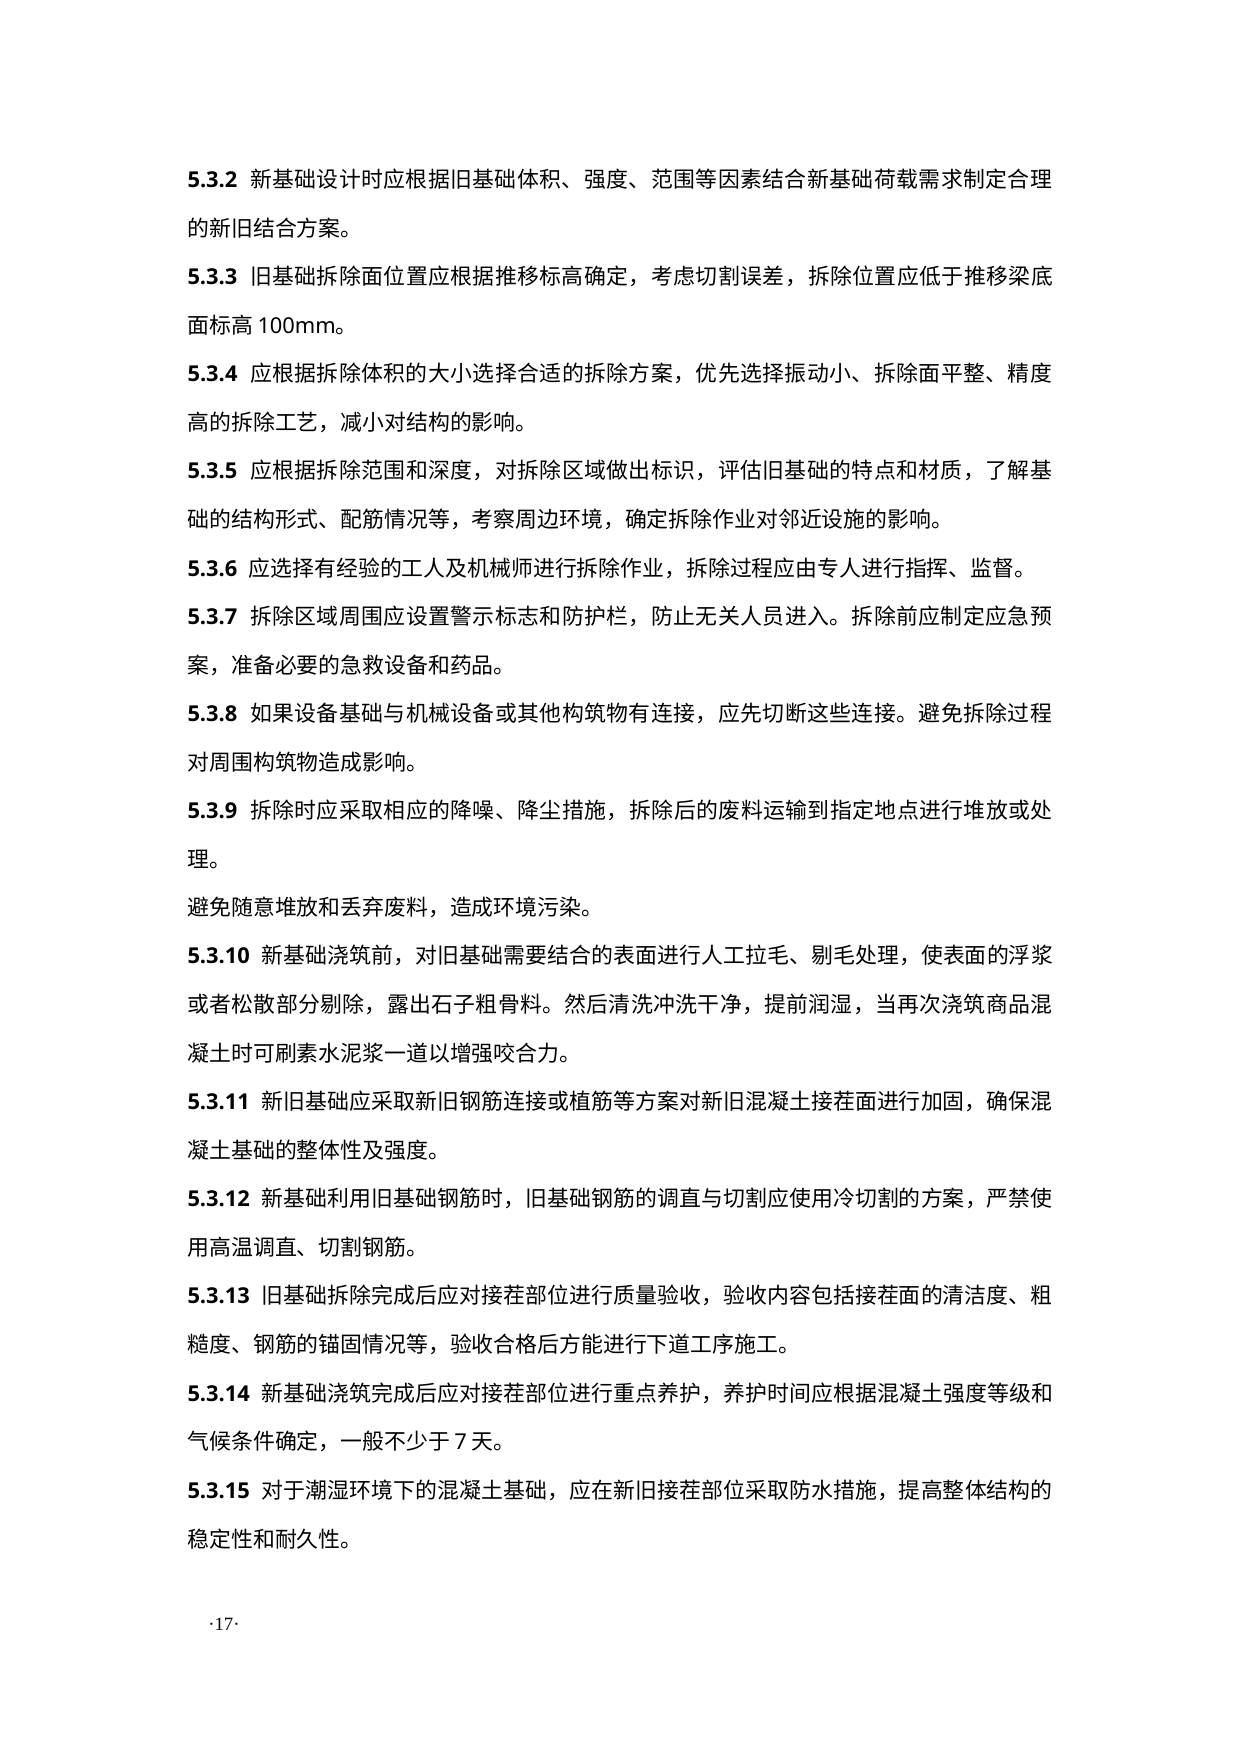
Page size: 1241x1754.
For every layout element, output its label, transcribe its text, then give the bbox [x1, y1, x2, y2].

text 5.3.15 对于潮湿环境下的混凝土基础，应在新旧接茬部位采取防水措施，提高整体结构的稳定性和耐久性。 [187, 1472, 1053, 1554]
list 避免随意堆放和丢弃废料，造成环境污染。 [187, 890, 1053, 922]
text 5.3.14 新基础浇筑完成后应对接茬部位进行重点养护，养护时间应根据混凝土强度等级和气候条件确定，一般不少于7天。 [187, 1375, 1053, 1457]
list 5.3.10 新基础浇筑前，对旧基础需要结合的表面进行人工拉毛、剔毛处理，使表面的浮浆或者松散部分剔除，露出石子粗骨料。然后清洗冲洗干净，提前润湿，当再次浇筑商品混凝土时可刷素水泥浆一道以增强咬合力。 [187, 938, 1053, 1068]
text 5.3.2 新基础设计时应根据旧基础体积、强度、范围等因素结合新基础荷载需求制定合理的新旧结合方案。 [187, 162, 1053, 243]
text 5.3.7 拆除区域周围应设置警示标志和防护栏，防止无关人员进入。拆除前应制定应急预案，准备必要的急救设备和药品。 [187, 599, 1053, 680]
text 5.3.4 应根据拆除体积的大小选择合适的拆除方案，优先选择振动小、拆除面平整、精度高的拆除工艺，减小对结构的影响。 [187, 356, 1053, 437]
list 5.3.8 如果设备基础与机械设备或其他构筑物有连接，应先切断这些连接。避免拆除过程对周围构筑物造成影响。 [187, 696, 1053, 777]
list 5.3.12 新基础利用旧基础钢筋时，旧基础钢筋的调直与切割应使用冷切割的方案，严禁使用高温调直、切割钢筋。 [187, 1181, 1053, 1262]
text 5.3.5 应根据拆除范围和深度，对拆除区域做出标识，评估旧基础的特点和材质，了解基础的结构形式、配筋情况等，考察周边环境，确定拆除作业对邻近设施的影响。 [187, 453, 1053, 534]
text 5.3.6 应选择有经验的工人及机械师进行拆除作业，拆除过程应由专人进行指挥、监督。 [187, 550, 1053, 583]
list 5.3.11 新旧基础应采取新旧钢筋连接或植筋等方案对新旧混凝土接茬面进行加固，确保混凝土基础的整体性及强度。 [187, 1084, 1053, 1165]
list 5.3.9 拆除时应采取相应的降噪、降尘措施，拆除后的废料运输到指定地点进行堆放或处理。 [187, 793, 1053, 874]
list 5.3.13 旧基础拆除完成后应对接茬部位进行质量验收，验收内容包括接茬面的清洁度、粗糙度、钢筋的锚固情况等，验收合格后方能进行下道工序施工。 [187, 1278, 1053, 1359]
text 5.3.3 旧基础拆除面位置应根据推移标高确定，考虑切割误差，拆除位置应低于推移梁底面标高100mm。 [187, 259, 1053, 340]
